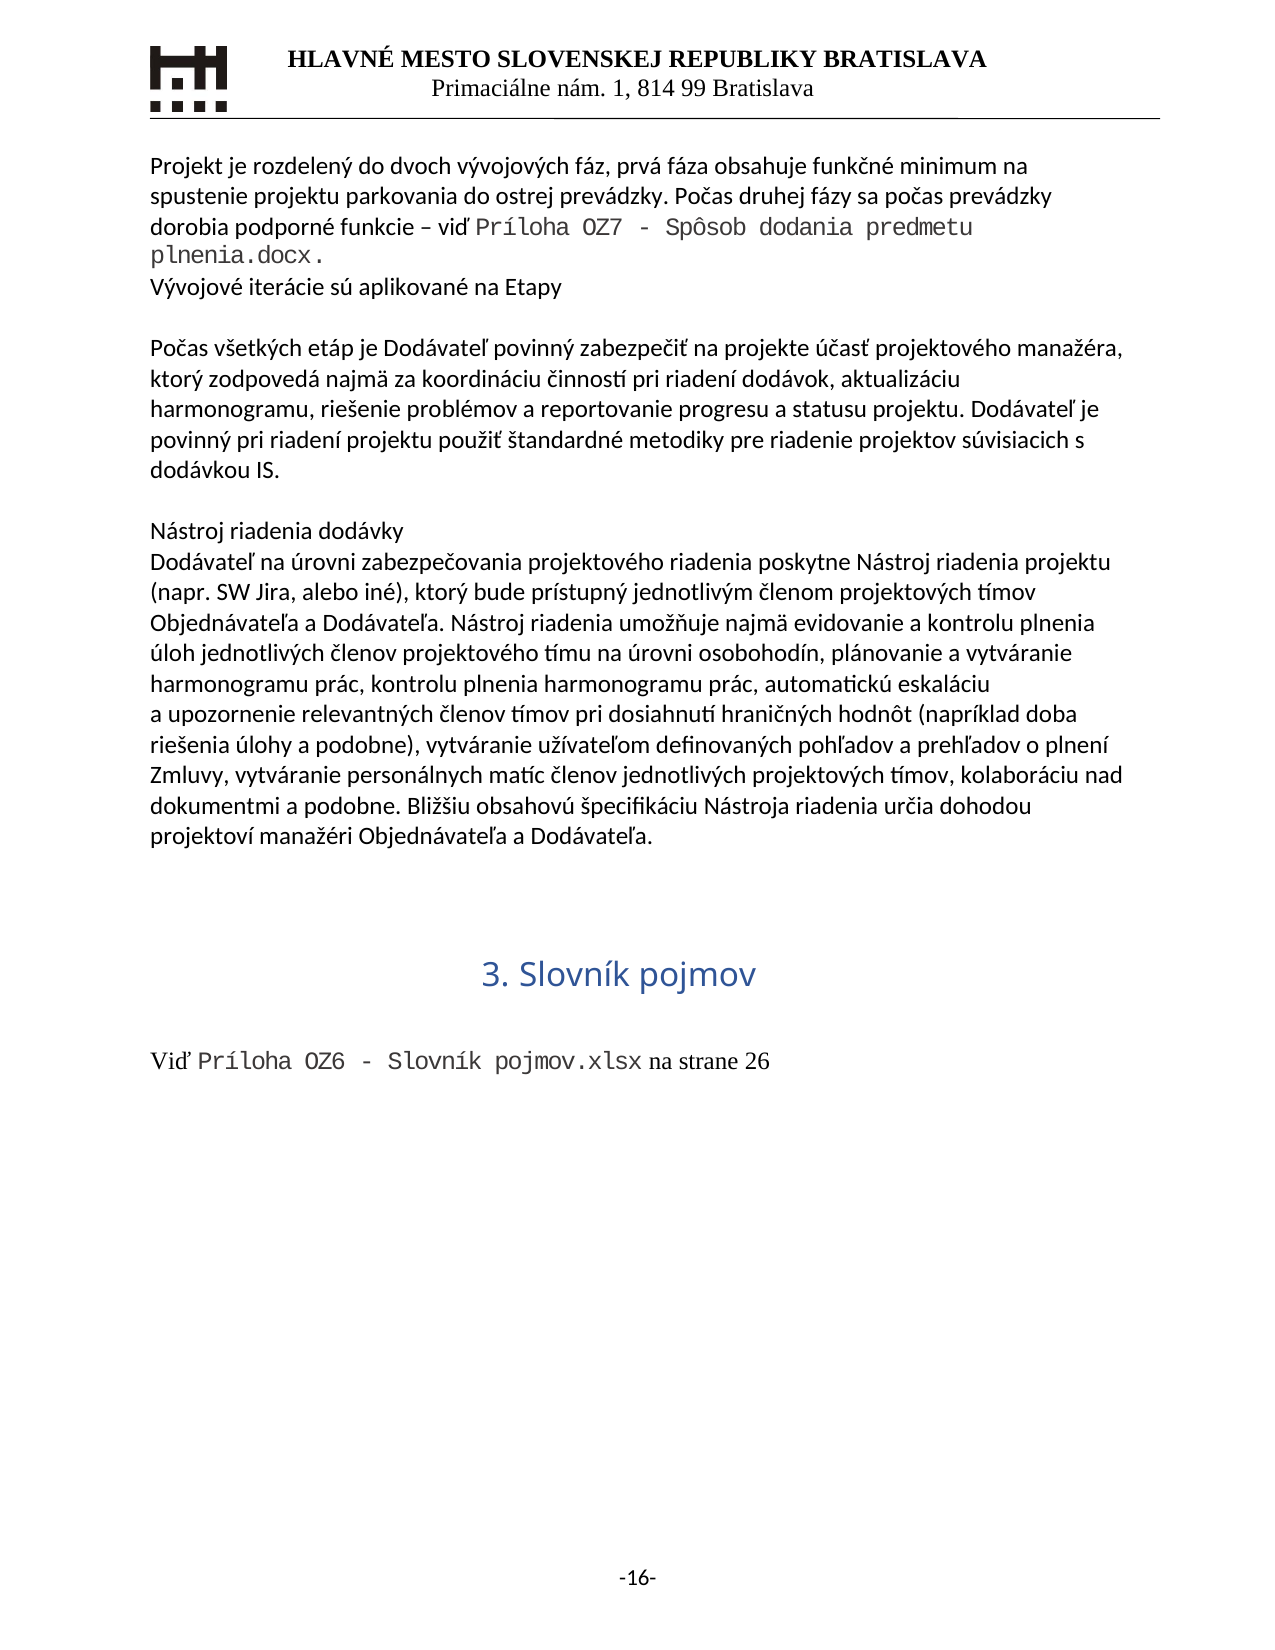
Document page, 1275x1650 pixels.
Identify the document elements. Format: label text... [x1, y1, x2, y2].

text Viď Príloha OZ6 - Slovnik pojmov.xlsx na strane 25 [150, 1046, 1125, 1077]
text Projekt je rozdelený do dvoch vývojových fáz, prvá fáza obsahuje funkčné minimum na spustenie projektu parkovania do ostrej prevádzky. Počas druhej fázy sa počas prevádzky dorobia podporné funkcie – viď Príloha OZ7 - Spôsob dodania predmetu plnenia.docx. [150, 150, 1125, 271]
text Nástroj riadenia dodávky [150, 515, 1125, 546]
text Počas všetkých etáp je Dodávateľ povinný zabezpečiť na projekte účasť projektového manažéra, ktorý zodpovedá najmä za koordináciu činností pri riadení dodávok, aktualizáciu harmonogramu, riešenie problémov a reportovanie progresu a statusu projektu. Dodávateľ je povinný pri riadení projektu použiť štandardné metodiky pre riadenie projektov súvisiacich s dodávkou IS. [150, 332, 1125, 485]
text Dodávateľ na úrovni zabezpečovania projektového riadenia poskytne Nástroj riadenia projektu (napr. SW Jira, alebo iné), ktorý bude prístupný jednotlivým členom projektových tímov Objednávateľa a Dodávateľa. Nástroj riadenia umožňuje najmä evidovanie a kontrolu plnenia úloh jednotlivých členov projektového tímu na úrovni osobohodín, plánovanie a vytváranie harmonogramu prác, kontrolu plnenia harmonogramu prác, automatickú eskaláciu a upozornenie relevantných členov tímov pri dosiahnutí hraničných hodnôt (napríklad doba riešenia úlohy a podobne), vytváranie užívateľom definovaných pohľadov a prehľadov o plnení Zmluvy, vytváranie personálnych matíc členov jednotlivých projektových tímov, kolaboráciu nad dokumentmi a podobne. Bližšiu obsahovú špecifikáciu Nástroja riadenia určia dohodou projektoví manažéri Objednávateľa a Dodávateľa. [150, 546, 1125, 851]
subtitle Slovník pojmov [112, 951, 1125, 996]
picture [150, 46, 227, 112]
text Vývojové iterácie sú aplikované na Etapy [150, 271, 1125, 302]
